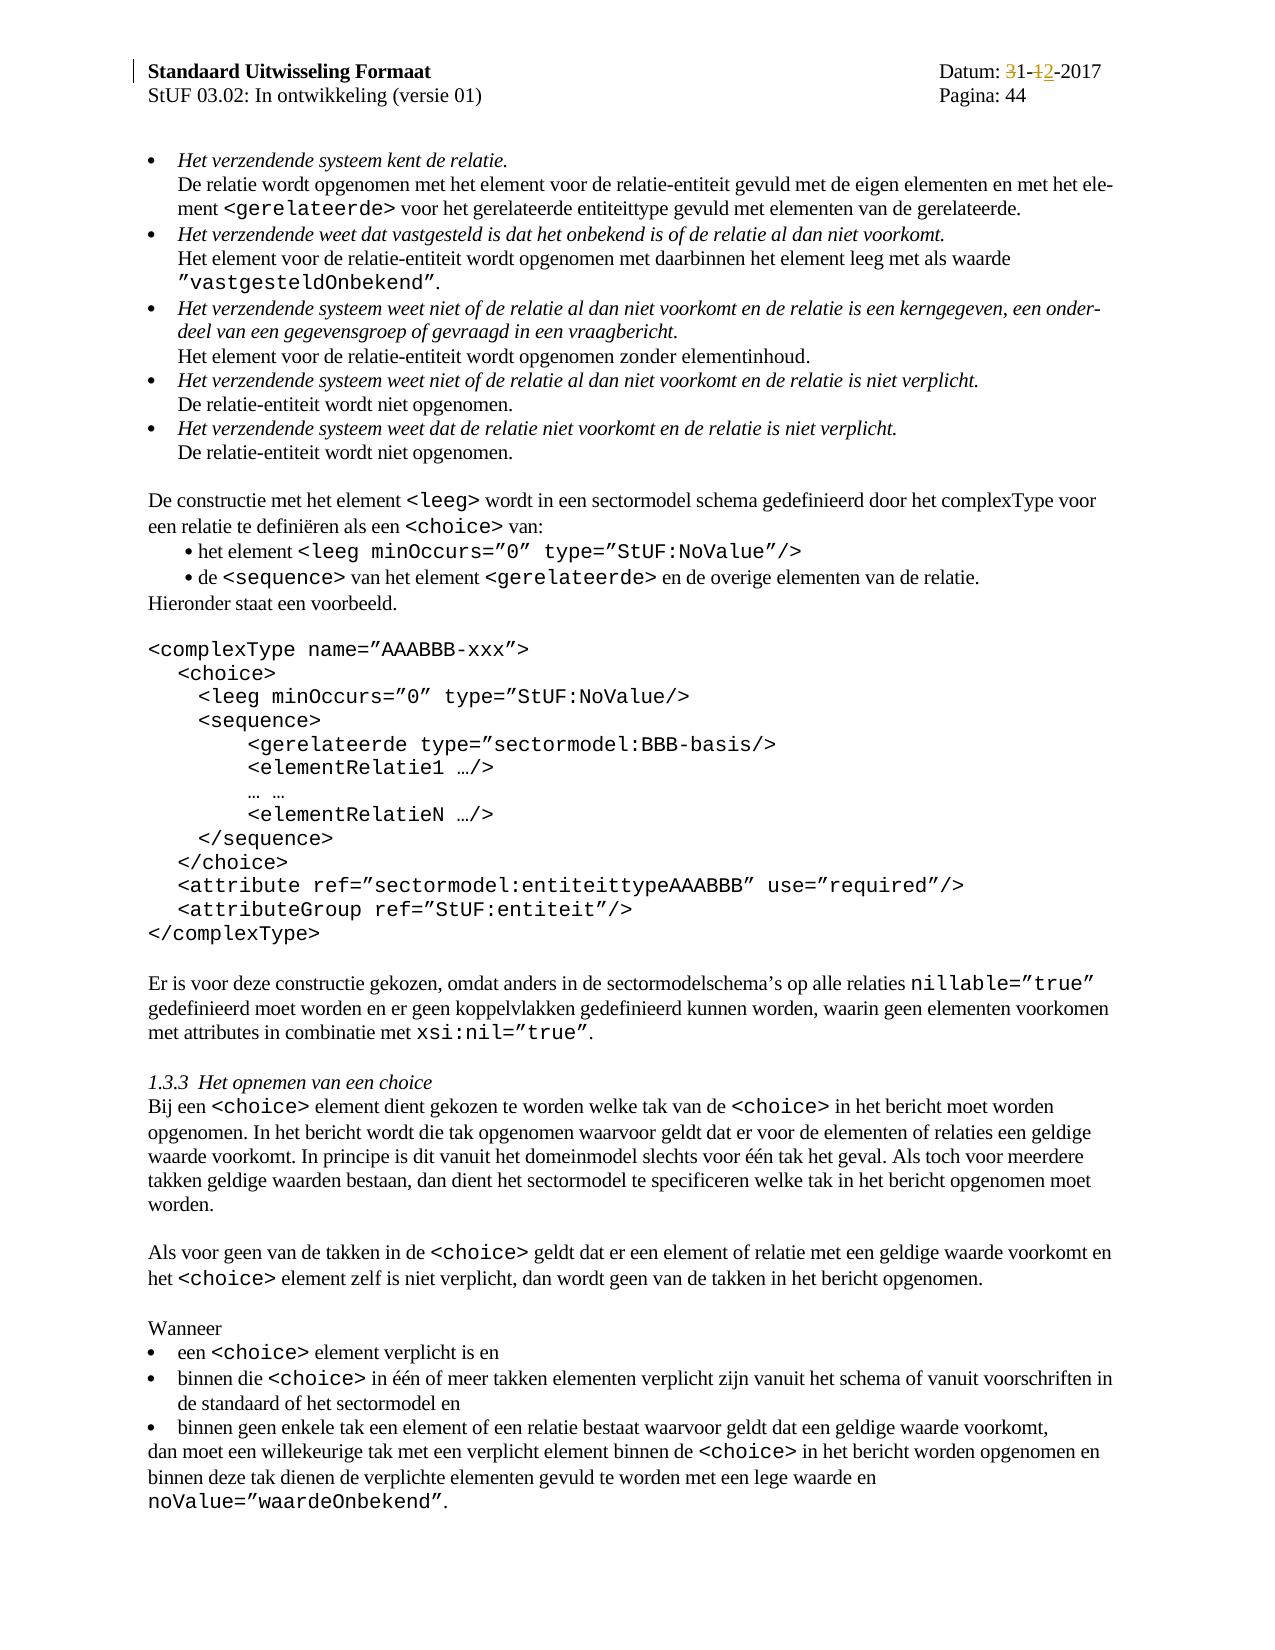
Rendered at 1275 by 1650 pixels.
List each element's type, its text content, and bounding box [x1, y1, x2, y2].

list Het verzendende systeem kent de relatie. De relatie wordt opgenomen met het element voor de relatie-entiteit gevuld met de eigen elementen en met het element <gerelateerde> voor het gerelateerde entiteittype gevuld met elementen van de gerelateerde. [148, 148, 1127, 222]
text </choice> [148, 852, 1127, 875]
list Het verzendende weet dat vastgesteld is dat het onbekend is of de relatie al dan niet voorkomt. Het element voor de relatie-entiteit wordt opgenomen met daarbinnen het element leeg met als waarde ”vastgesteldOnbekend”. [148, 222, 1127, 295]
text Als voor geen van de takken in de <choice> geldt dat er een element of relatie met een geldige waarde voorkomt en het <choice> element zelf is niet verplicht, dan wordt geen van de takken in het bericht opgenomen. [148, 1240, 1127, 1292]
list Het verzendende systeem weet niet of de relatie al dan niet voorkomt en de relatie is een kerngegeven, een onderdeel van een gegevensgroep of gevraagd in een vraagbericht. Het element voor de relatie-entiteit wordt opgenomen zonder elementinhoud. [148, 295, 1127, 368]
list de <sequence> van het element <gerelateerde> en de overige elementen van de relatie. [185, 565, 1127, 591]
text Hieronder staat een voorbeeld. [148, 591, 1127, 615]
text <elementRelatieN …/> [148, 804, 1127, 828]
list een <choice> element verplicht is en [148, 1340, 1127, 1365]
list binnen geen enkele tak een element of een relatie bestaat waarvoor geldt dat een geldige waarde voorkomt, [148, 1415, 1127, 1439]
list binnen die <choice> in één of meer takken elementen verplicht zijn vanuit het schema of vanuit voorschriften in de standaard of het sectormodel en [148, 1365, 1127, 1415]
text <sequence> [148, 710, 1127, 733]
text Bij een <choice> element dient gekozen te worden welke tak van de <choice> in het bericht moet worden opgenomen. In het bericht wordt die tak opgenomen waarvoor geldt dat er voor de elementen of relaties een geldige waarde voorkomt. In principe is dit vanuit het domeinmodel slechts voor één tak het geval. Als toch voor meerdere takken geldige waarden bestaan, dan dient het sectormodel te specificeren welke tak in het bericht opgenomen moet worden. [148, 1094, 1127, 1216]
list Het verzendende systeem weet niet of de relatie al dan niet voorkomt en de relatie is niet verplicht. De relatie-entiteit wordt niet opgenomen. [148, 368, 1127, 416]
text Wanneer [148, 1316, 1127, 1340]
text dan moet een willekeurige tak met een verplicht element binnen de <choice> in het bericht worden opgenomen en binnen deze tak dienen de verplichte elementen gevuld te worden met een lege waarde en noValue=”waardeOnbekend”. [148, 1439, 1127, 1515]
text <complexType name=”AAABBB-xxx”> [148, 639, 1127, 663]
text <gerelateerde type=”sectormodel:BBB-basis/> [148, 733, 1127, 757]
text Er is voor deze constructie gekozen, omdat anders in de sectormodelschema’s op alle relaties nillable=”true” gedefinieerd moet worden en er geen koppelvlakken gedefinieerd kunnen worden, waarin geen elementen voorkomen met attributes in combinatie met xsi:nil=”true”. [148, 970, 1127, 1046]
text <attribute ref=”sectormodel:entiteittypeAAABBB” use=”required”/> [148, 875, 1127, 899]
text </sequence> [148, 828, 1127, 852]
text <attributeGroup ref=”StUF:entiteit”/> [148, 899, 1127, 923]
text De constructie met het element <leeg> wordt in een sectormodel schema gedefinieerd door het complexType voor een relatie te definiëren als een <choice> van: [148, 488, 1127, 539]
text <leeg minOccurs=”0” type=”StUF:NoValue/> [148, 686, 1127, 710]
text </complexType> [148, 923, 1127, 946]
text … … [148, 781, 1127, 804]
list het element <leeg minOccurs=”0” type=”StUF:NoValue”/> [185, 539, 1127, 565]
list Het verzendende systeem weet dat de relatie niet voorkomt en de relatie is niet verplicht. De relatie-entiteit wordt niet opgenomen. [148, 416, 1127, 464]
text <elementRelatie1 …/> [148, 757, 1127, 781]
text <choice> [148, 663, 1127, 686]
subtitle Het opnemen van een choice [148, 1070, 1127, 1094]
